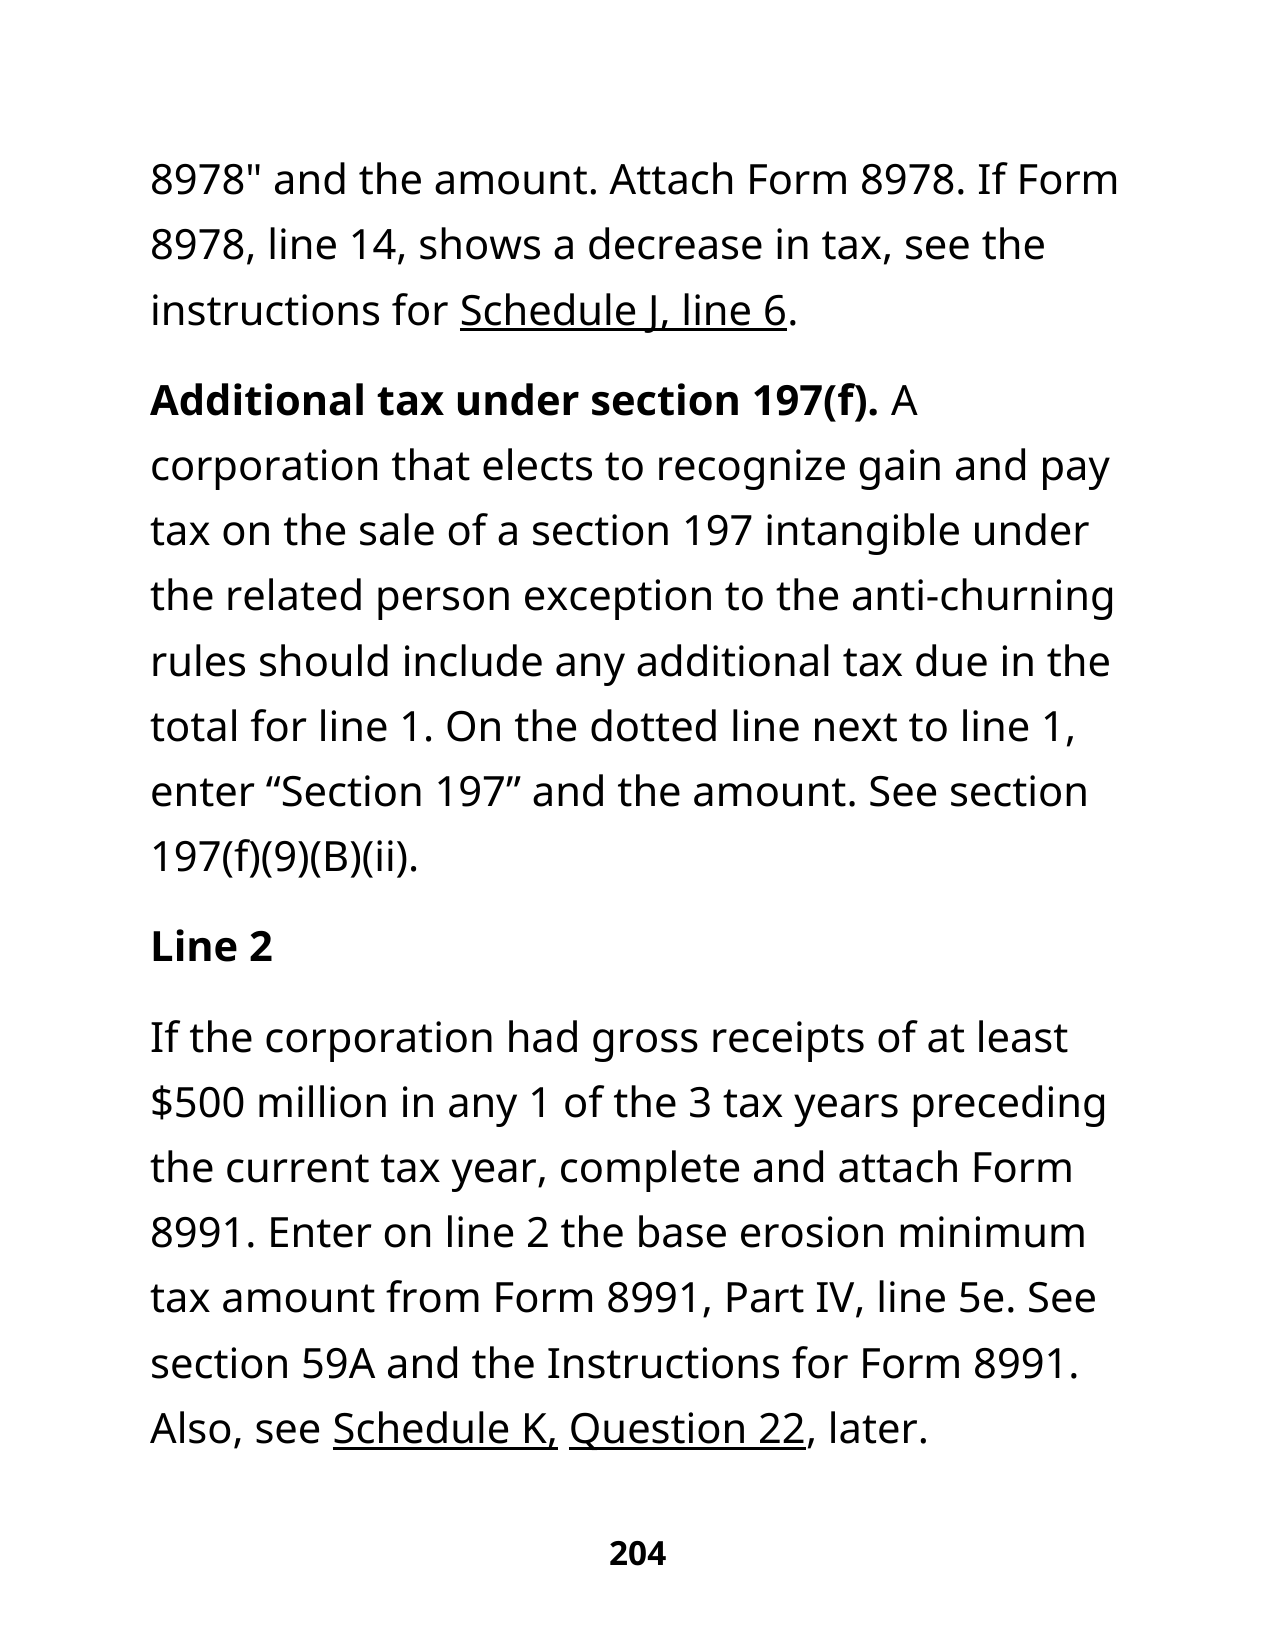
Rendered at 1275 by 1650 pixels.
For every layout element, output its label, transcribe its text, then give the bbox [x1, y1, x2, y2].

text Additional tax under section 197(f). A corporation that elects to recognize gain and pay tax on the sale of a section 197 intangible under the related person exception to the anti-churning rules should include any additional tax due in the total for line 1. On the dotted line next to line 1, enter “Section 197” and the amount. See section 197(f)(9)(B)(ii). [150, 371, 1125, 884]
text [150, 150, 1125, 337]
text If the corporation had gross receipts of at least $500 million in any 1 of the 3 tax years preceding the current tax year, complete and attach Form 8991. Enter on line 2 the base erosion minimum tax amount from Form 8991, Part IV, line 5e. See section 59A and the Instructions for Form 8991. Also, see Schedule K, Question 22, later. [150, 1007, 1125, 1456]
text Line 2 [150, 917, 1125, 974]
